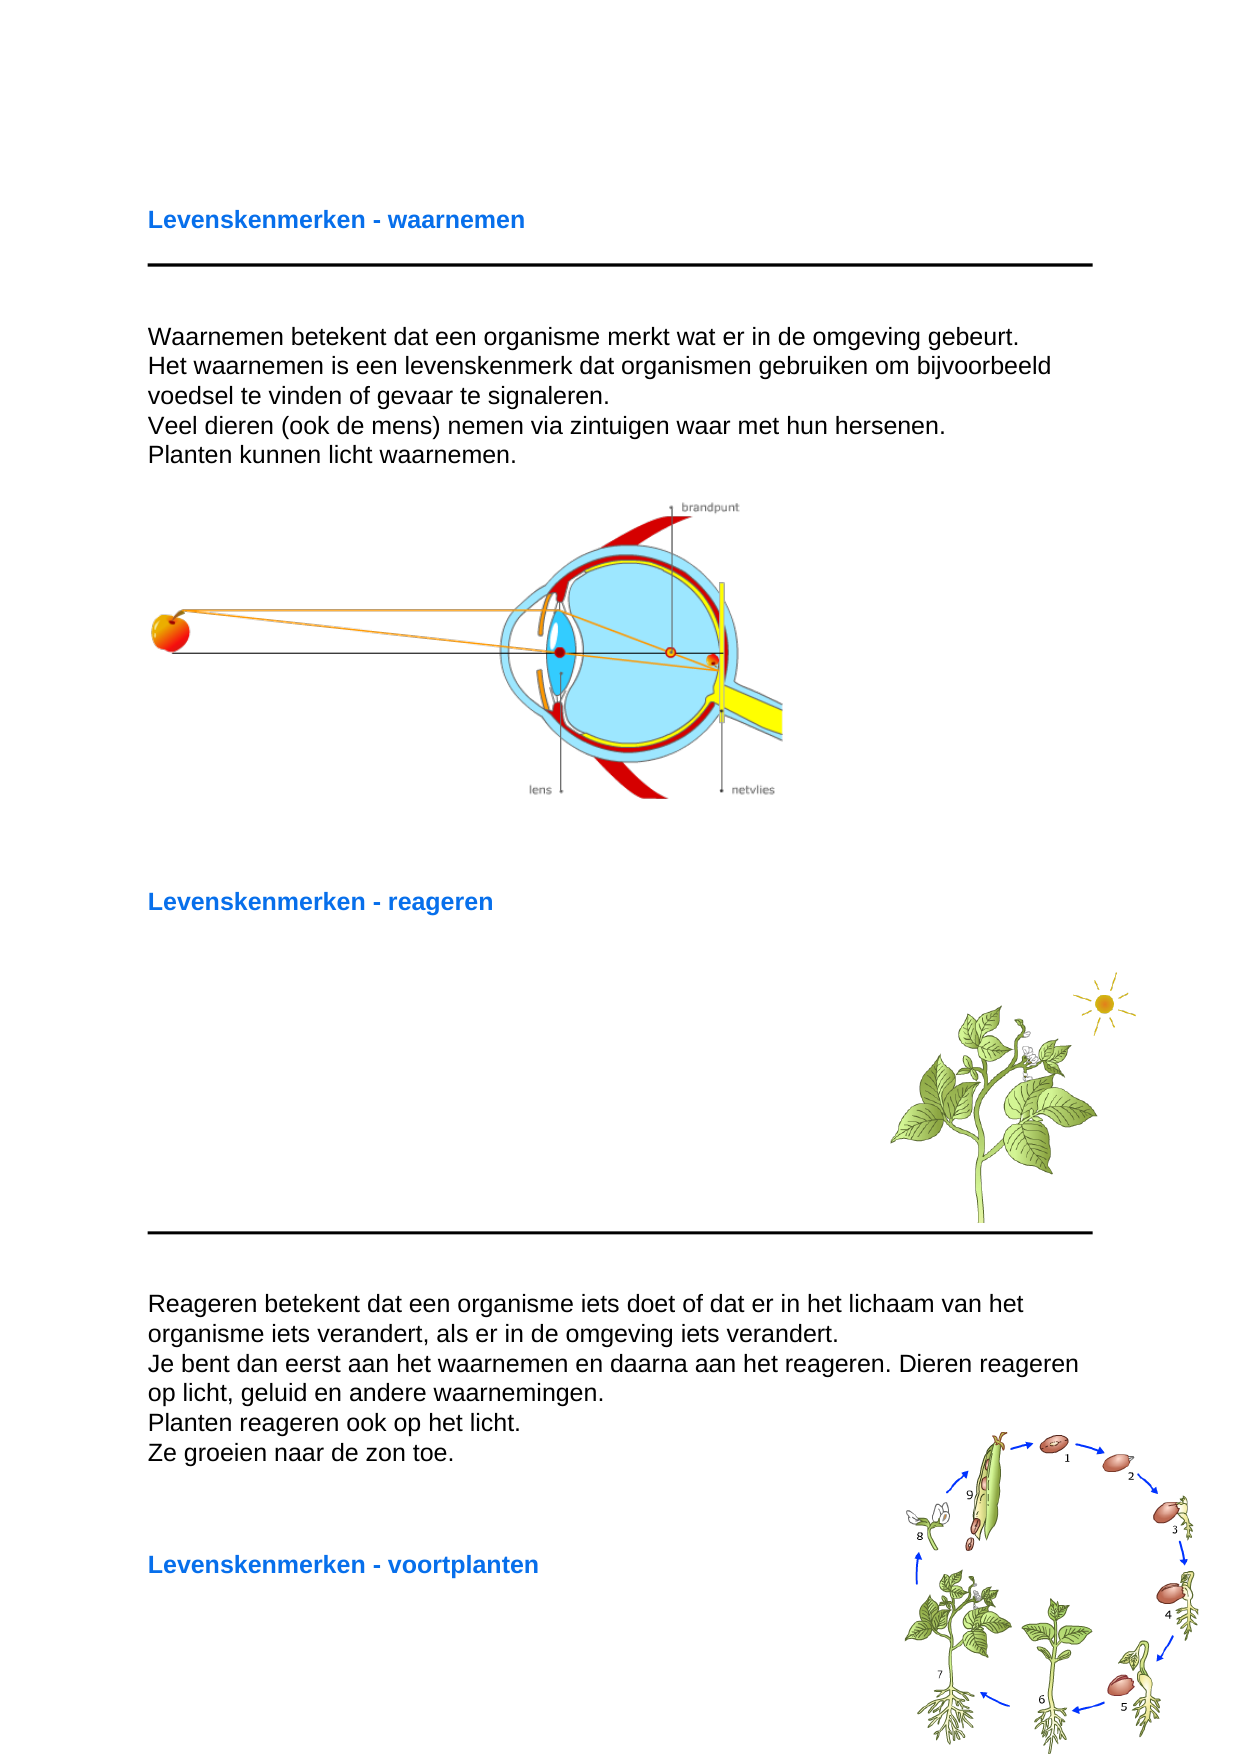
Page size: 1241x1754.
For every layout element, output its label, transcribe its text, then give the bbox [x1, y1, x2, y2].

picture [904, 1432, 1199, 1754]
text Levenskenmerken - waarnemen [148, 206, 1093, 234]
text Waarnemen betekent dat een organisme merkt wat er in de omgeving gebeurt. Het waarnemen is een levenskenmerk dat organismen gebruiken om bijvoorbeeld voedsel te vinden of gevaar te signaleren. Veel dieren (ook de mens) nemen via zintuigen waar met hun hersenen. Planten kunnen licht waarnemen. [148, 321, 1093, 469]
picture [147, 498, 797, 801]
text Reageren betekent dat een organisme iets doet of dat er in het lichaam van het organisme iets verandert, als er in de omgeving iets verandert. Je bent dan eerst aan het waarnemen en daarna aan het reageren. Dieren reageren op licht, geluid en andere waarnemingen. Planten reageren ook op het licht. Ze groeien naar de zon toe. [148, 1288, 1093, 1467]
text Levenskenmerken - voortplanten [148, 1549, 904, 1578]
text Levenskenmerken - reageren [148, 887, 1093, 916]
picture [890, 972, 1136, 1223]
